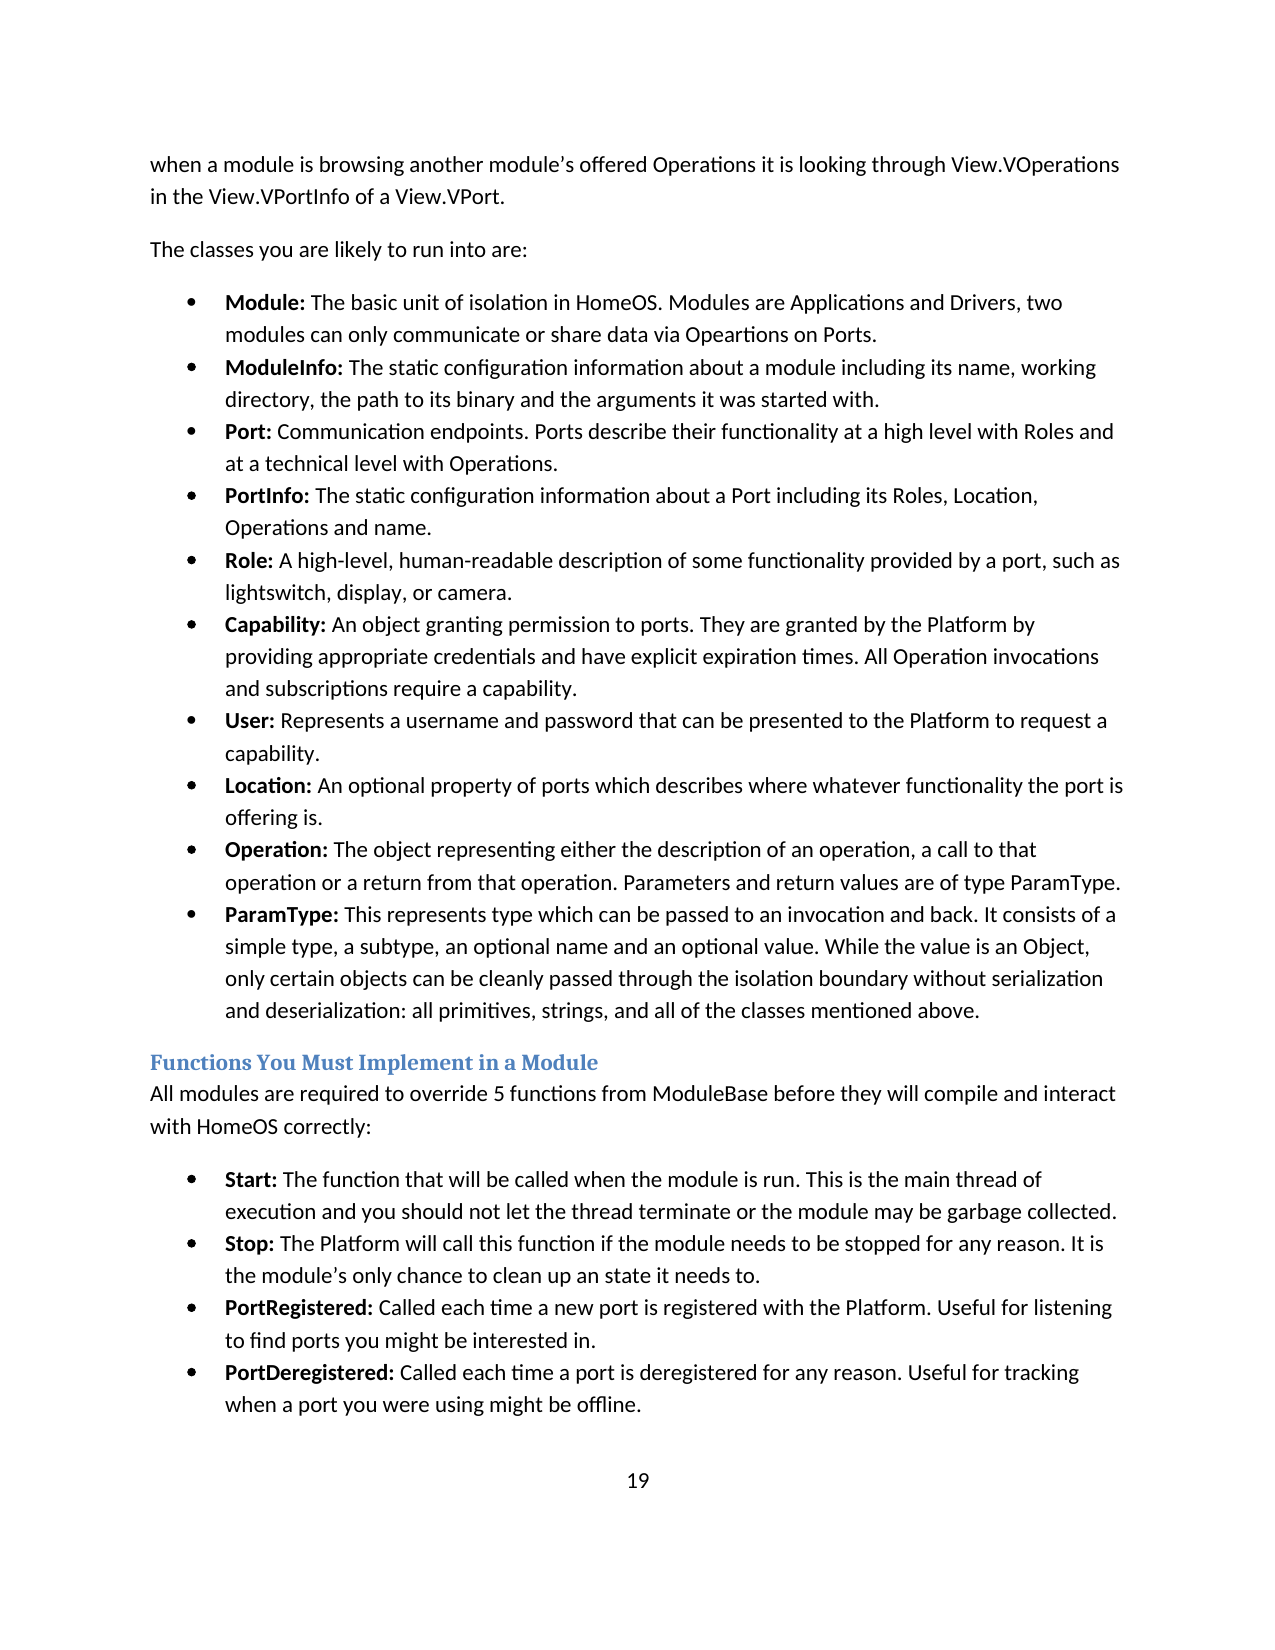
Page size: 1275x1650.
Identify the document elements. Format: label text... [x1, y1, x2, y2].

list Port: Communication endpoints. Ports describe their functionality at a high level with Roles and at a technical level with Operations. [187, 417, 1125, 477]
list Capability: An object granting permission to ports. They are granted by the Platform by providing appropriate credentials and have explicit expiration times. All Operation invocations and subscriptions require a capability. [187, 610, 1125, 702]
text All modules are required to override 5 functions from ModuleBase before they will compile and interact with HomeOS correctly: [150, 1079, 1125, 1140]
list ModuleInfo: The static configuration information about a module including its name, working directory, the path to its binary and the arguments it was started with. [187, 353, 1125, 413]
list Start: The function that will be called when the module is run. This is the main thread of execution and you should not let the thread terminate or the module may be garbage collected. [187, 1165, 1125, 1225]
list ParamType: This represents type which can be passed to an invocation and back. It consists of a simple type, a subtype, an optional name and an optional value. While the value is an Object, only certain objects can be cleanly passed through the isolation boundary without serialization and deserialization: all primitives, strings, and all of the classes mentioned above. [187, 900, 1125, 1024]
list Module: The basic unit of isolation in HomeOS. Modules are Applications and Drivers, two modules can only communicate or share data via Opeartions on Ports. [187, 288, 1125, 348]
list Location: An optional property of ports which describes where whatever functionality the port is offering is. [187, 771, 1125, 831]
list PortDeregistered: Called each time a port is deregistered for any reason. Useful for tracking when a port you were using might be offline. [187, 1358, 1125, 1418]
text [150, 150, 1125, 210]
list User: Represents a username and password that can be presented to the Platform to request a capability. [187, 707, 1125, 767]
text The classes you are likely to run into are: [150, 235, 1125, 263]
subtitle Functions You Must Implement in a Module [150, 1049, 1125, 1076]
list Stop: The Platform will call this function if the module needs to be stopped for any reason. It is the module’s only chance to clean up an state it needs to. [187, 1229, 1125, 1289]
list PortRegistered: Called each time a new port is registered with the Platform. Useful for listening to find ports you might be interested in. [187, 1293, 1125, 1354]
list Role: A high-level, human-readable description of some functionality provided by a port, such as lightswitch, display, or camera. [187, 546, 1125, 606]
list Operation: The object representing either the description of an operation, a call to that operation or a return from that operation. Parameters and return values are of type ParamType. [187, 835, 1125, 896]
list PortInfo: The static configuration information about a Port including its Roles, Location, Operations and name. [187, 481, 1125, 542]
